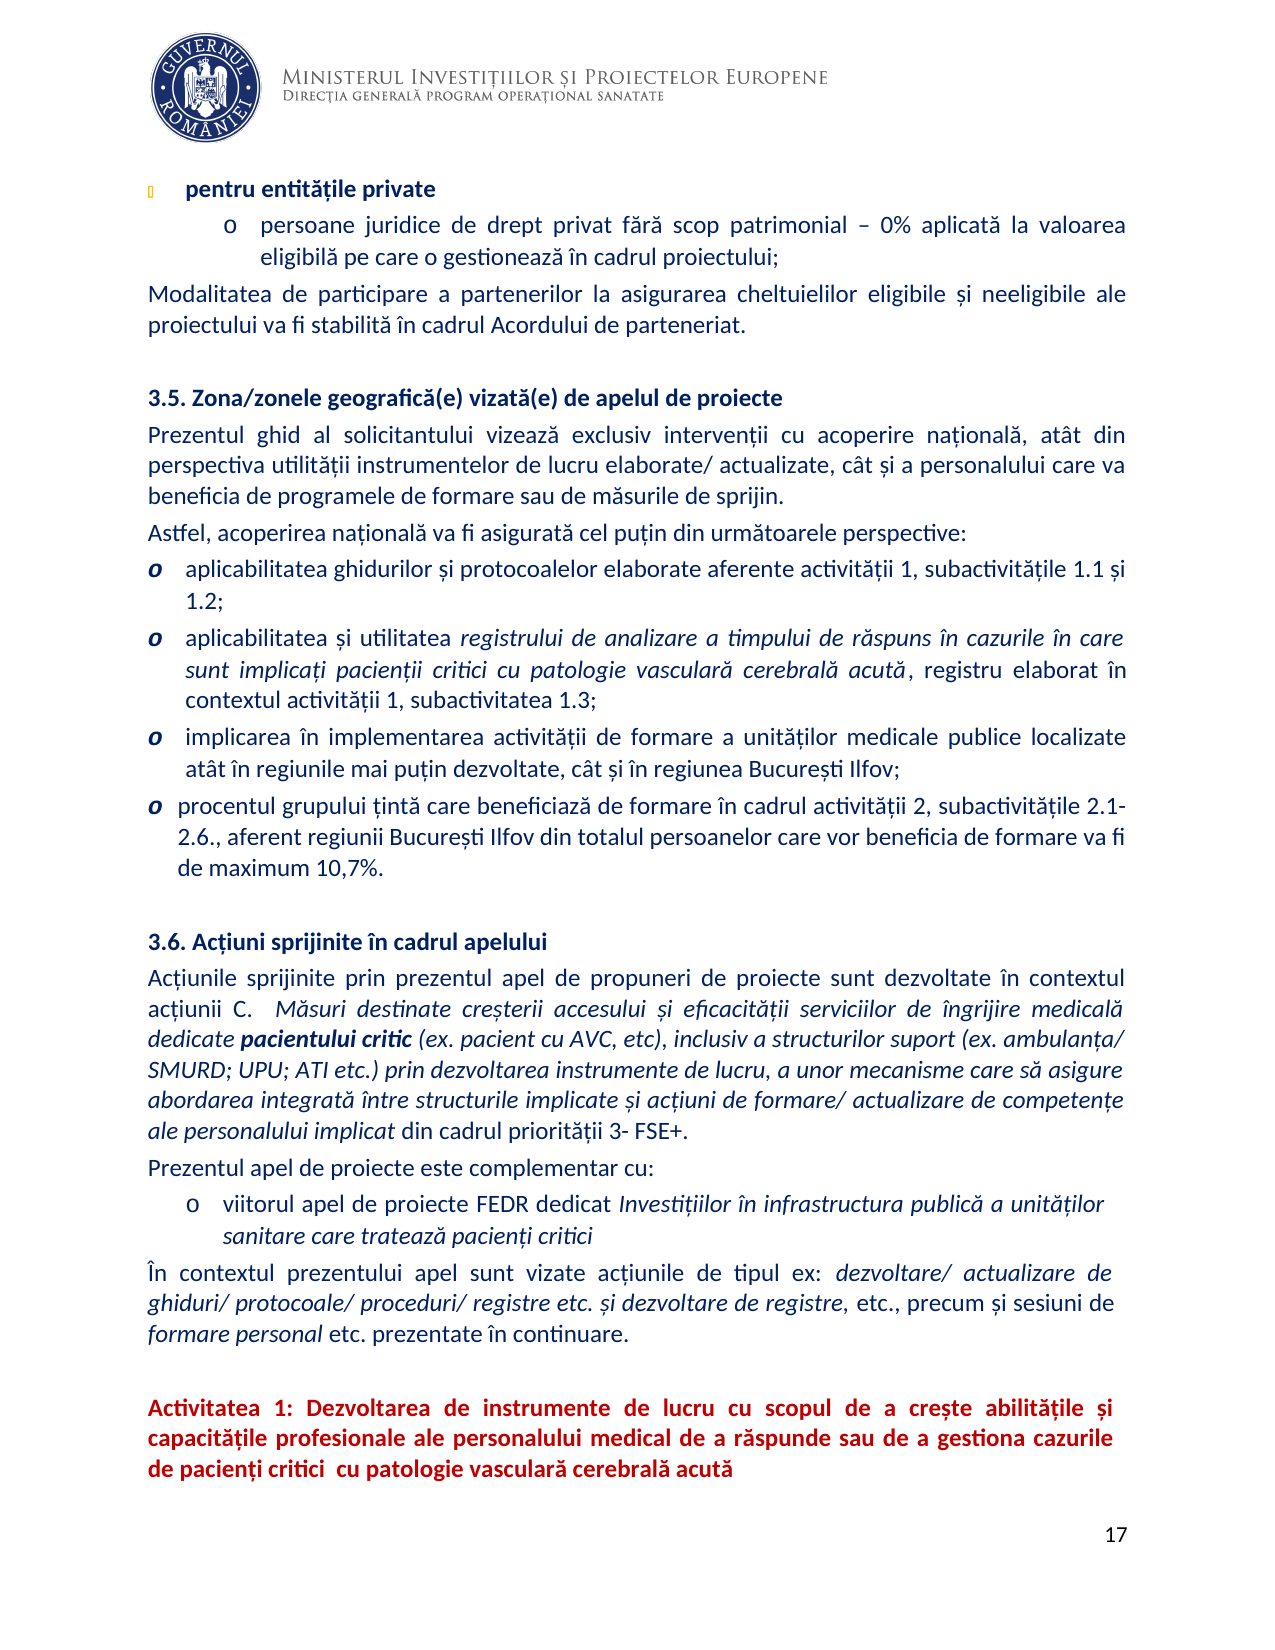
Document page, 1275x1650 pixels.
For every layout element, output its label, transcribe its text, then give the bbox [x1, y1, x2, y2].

text Prezentul apel de proiecte este complementar cu: [148, 1152, 1127, 1182]
list aplicabilitatea ghidurilor și protocoalelor elaborate aferente activității 1, subactivitățile 1.1 și 1.2; [148, 554, 1127, 616]
text Acțiunile sprijinite prin prezentul apel de propuneri de proiecte sunt dezvoltate în contextul acțiunii C. Măsuri destinate creșterii accesului și eficacității serviciilor de îngrijire medicală dedicate pacientului critic (ex. pacient cu AVC, etc), inclusiv a structurilor suport (ex. ambulanța/ SMURD; UPU; ATI etc.) prin dezvoltarea instrumente de lucru, a unor mecanisme care să asigure abordarea integrată între structurile implicate și acțiuni de formare/ actualizare de competențe ale personalului implicat din cadrul priorității 3- FSE+. [148, 962, 1127, 1146]
list pentru entitățile private [148, 173, 1127, 203]
text Astfel, acoperirea națională va fi asigurată cel puțin din următoarele perspective: [148, 517, 1127, 547]
list viitorul apel de proiecte FEDR dedicat Investițiilor în infrastructura publică a unităților sanitare care tratează pacienți critici [185, 1188, 1107, 1251]
list procentul grupului țintă care beneficiază de formare în cadrul activității 2, subactivitățile 2.1-2.6., aferent regiunii București Ilfov din totalul persoanelor care vor beneficia de formare va fi de maximum 10,7%. [148, 790, 1127, 883]
list aplicabilitatea și utilitatea registrului de analizare a timpului de răspuns în cazurile în care sunt implicați pacienții critici cu patologie vasculară cerebrală acută, registru elaborat în contextul activității 1, subactivitatea 1.3; [148, 622, 1127, 715]
list implicarea în implementarea activității de formare a unităților medicale publice localizate atât în regiunile mai puțin dezvoltate, cât și în regiunea București Ilfov; [148, 721, 1127, 783]
text Prezentul ghid al solicitantului vizează exclusiv intervenții cu acoperire națională, atât din perspectiva utilității instrumentelor de lucru elaborate/ actualizate, cât și a personalului care va beneficia de programele de formare sau de măsurile de sprijin. [148, 419, 1127, 511]
picture [147, 29, 852, 145]
text Activitatea 1: Dezvoltarea de instrumente de lucru cu scopul de a crește abilitățile și capacitățile profesionale ale personalului medical de a răspunde sau de a gestiona cazurile de pacienți critici cu patologie vasculară cerebrală acută [148, 1392, 1115, 1483]
text 3.6. Acțiuni sprijinite în cadrul apelului [148, 926, 1127, 956]
text 3.5. Zona/zonele geografică(e) vizată(e) de apelul de proiecte [148, 382, 1127, 413]
text În contextul prezentului apel sunt vizate acțiunile de tipul ex: dezvoltare/ actualizare de ghiduri/ protocoale/ proceduri/ registre etc. și dezvoltare de registre, etc., precum și sesiuni de formare personal etc. prezentate în continuare. [148, 1257, 1115, 1349]
text Modalitatea de participare a partenerilor la asigurarea cheltuielilor eligibile și neeligibile ale proiectului va fi stabilită în cadrul Acordului de parteneriat. [148, 278, 1127, 339]
list persoane juridice de drept privat fără scop patrimonial – 0% aplicată la valoarea eligibilă pe care o gestionează în cadrul proiectului; [223, 210, 1127, 272]
